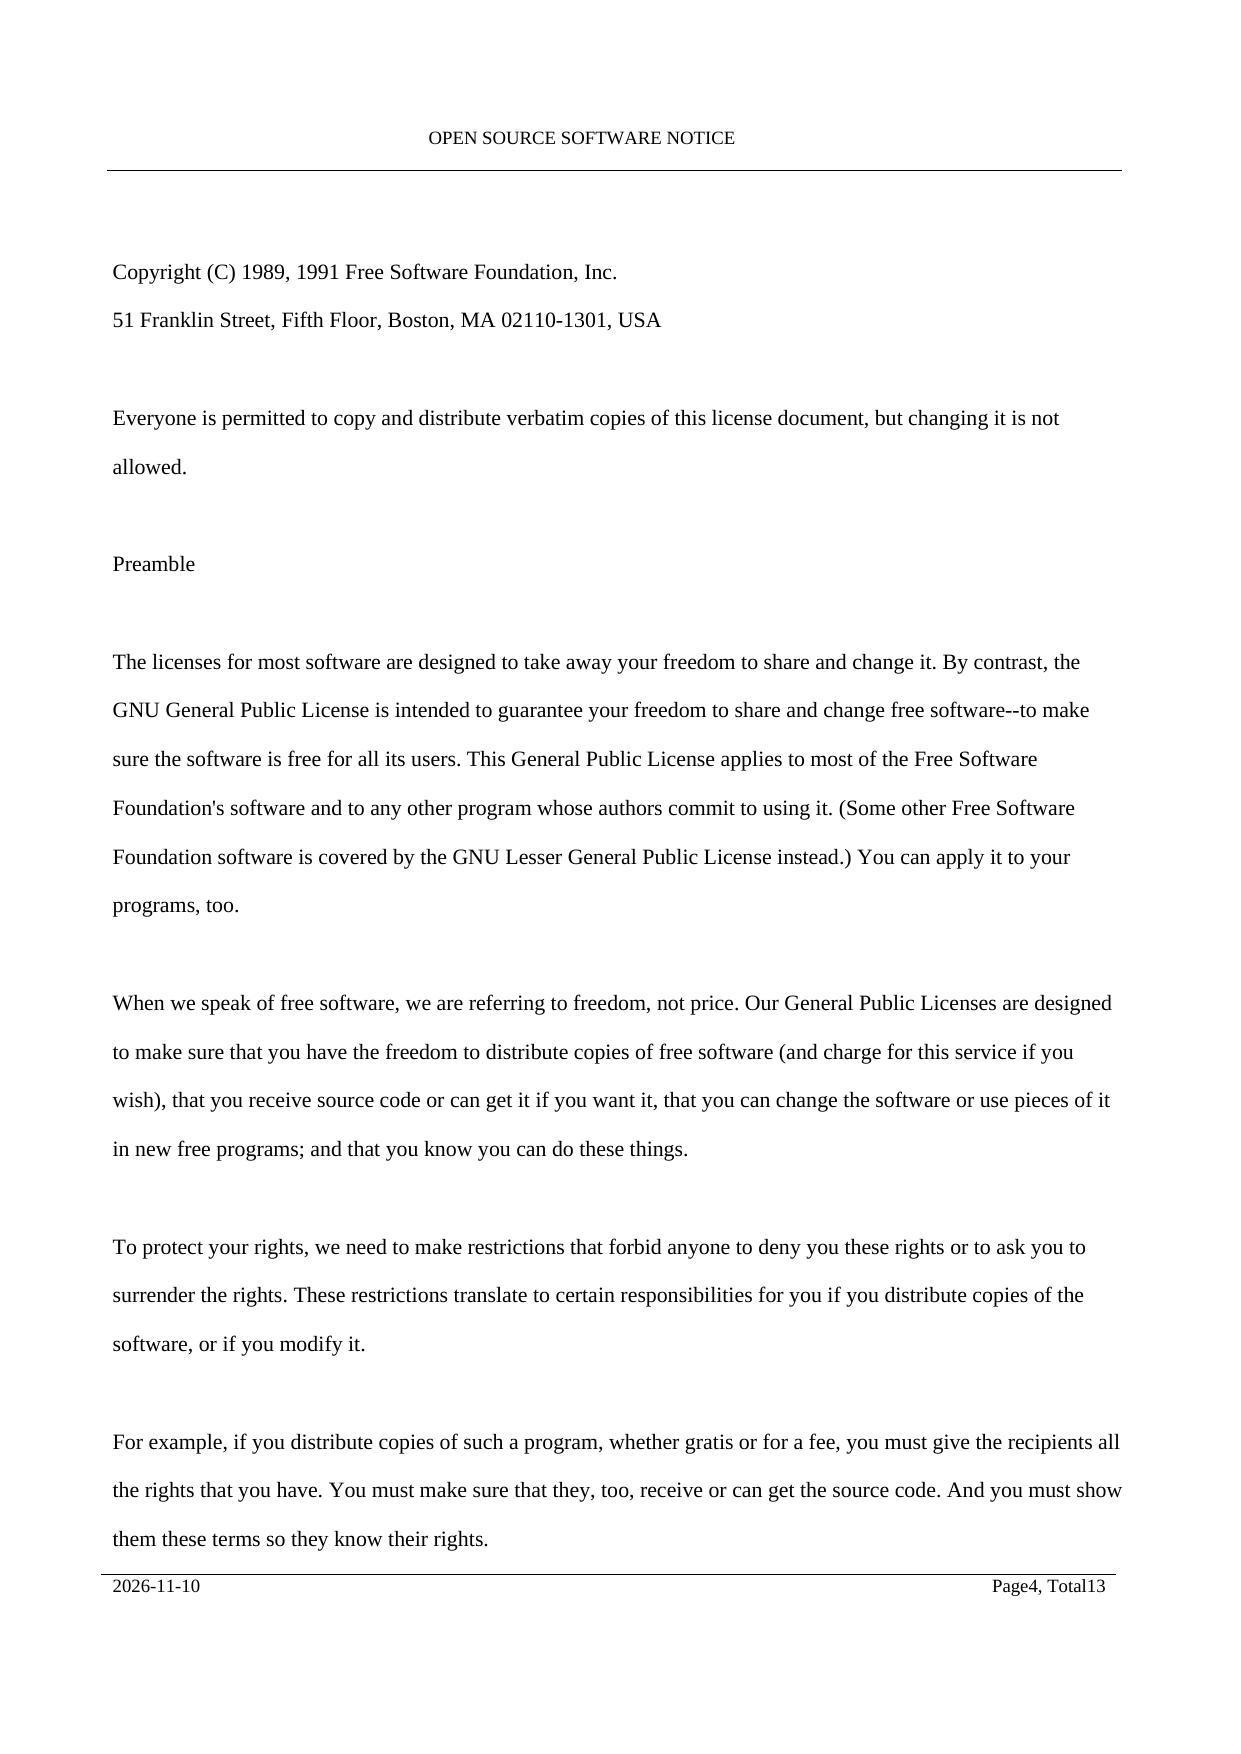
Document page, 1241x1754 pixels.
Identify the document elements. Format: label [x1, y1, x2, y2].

text [112, 206, 1128, 1555]
